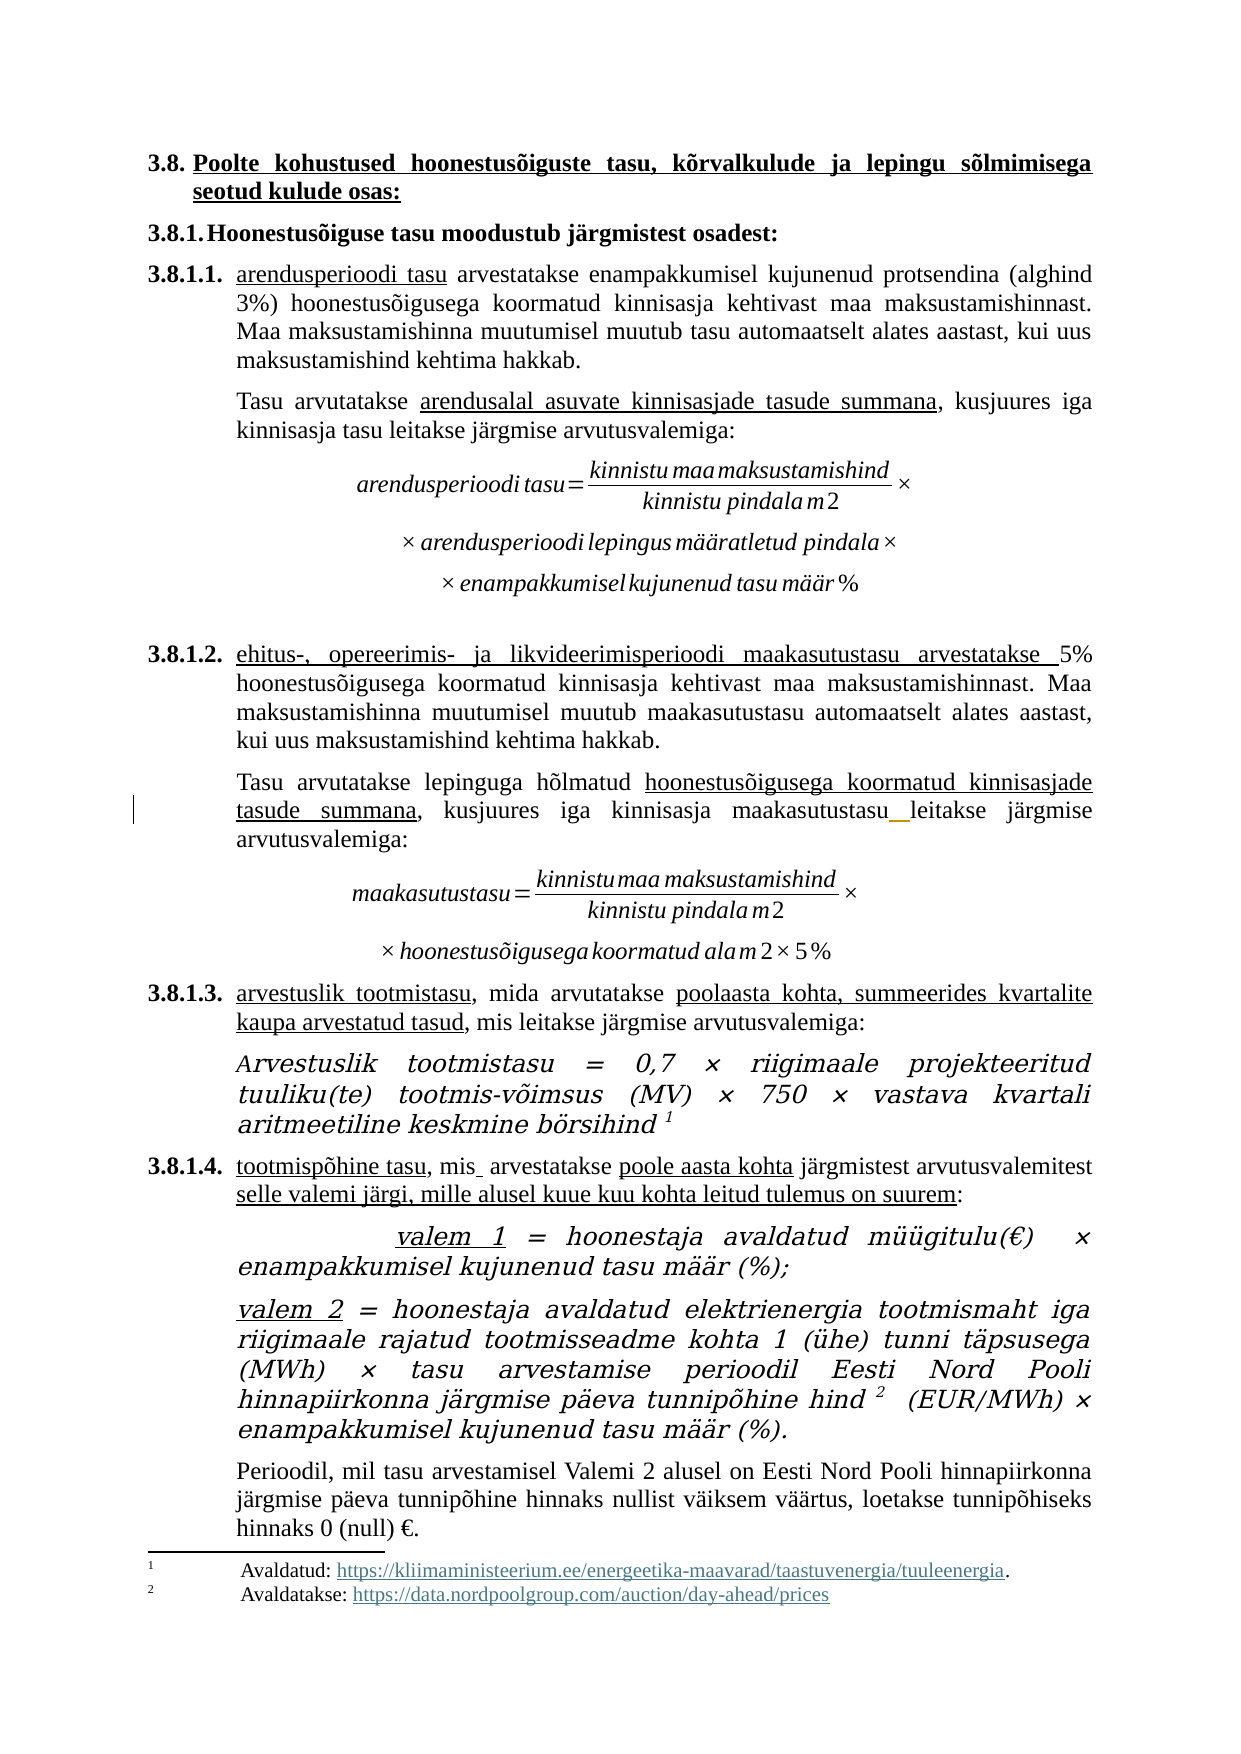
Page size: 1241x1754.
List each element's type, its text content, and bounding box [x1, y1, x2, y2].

text valem 2 = hoonestaja avaldatud elektrienergia tootmismaht iga riigimaale rajatud tootmisseadme kohta 1 (ühe) tunni täpsusega (MWh) × tasu arvestamise perioodil Eesti Nord Pooli hinnapiirkonna järgmise päeva tunnipõhine hind (EUR/MWh) × enampakkumisel kujunenud tasu määr (%). [236, 1293, 1093, 1443]
list arvestuslik tootmistasu, mida arvutatakse poolaasta kohta, summeerides kvartalite kaupa arvestatud tasud, mis leitakse järgmise arvutusvalemiga: [148, 978, 1093, 1036]
list ehitus-, opereerimis- ja likvideerimisperioodi maakasutustasu arvestatakse 5% hoonestusõigusega koormatud kinnisasja kehtivast maa maksustamishinnast. Maa maksustamishinna muutumisel muutub maakasutustasu automaatselt alates aastast, kui uus maksustamishind kehtima hakkab. [148, 639, 1093, 754]
text Perioodil, mil tasu arvestamisel Valemi 2 alusel on Eesti Nord Pooli hinnapiirkonna järgmise päeva tunnipõhine hinnaks nullist väiksem väärtus, loetakse tunnipõhiseks hinnaks 0 (null) €. [236, 1456, 1093, 1542]
list arendusperioodi tasu arvestatakse enampakkumisel kujunenud protsendina (alghind 3%) hoonestusõigusega koormatud kinnisasja kehtivast maa maksustamishinnast. Maa maksustamishinna muutumisel muutub tasu automaatselt alates aastast, kui uus maksustamishind kehtima hakkab. [148, 259, 1093, 374]
list Hoonestusõiguse tasu moodustub järgmistest osadest: [148, 218, 1093, 246]
list Tasu arvutatakse arendusalal asuvate kinnisasjade tasude summana, kusjuures iga kinnisasja tasu leitakse järgmise arvutusvalemiga: [236, 386, 1093, 444]
list Arvestuslik tootmistasu = 0,7 × riigimaale projekteeritud tuuliku(te) tootmis-võimsus (MV) × 750 × vastava kvartali aritmeetiline keskmine börsihind [236, 1048, 1093, 1138]
list Tasu arvutatakse lepinguga hõlmatud hoonestusõigusega koormatud kinnisasjade tasude summana, kusjuures iga kinnisasja maakasutustasuleitakse järgmise arvutusvalemiga: [236, 767, 1093, 853]
text valem 1 = hoonestaja avaldatud müügitulu(€) × enampakkumisel kujunenud tasu määr (%); [177, 1221, 1093, 1281]
list tootmispõhine tasu, mis arvestatakse poole aasta kohta järgmistest arvutusvalemitest selle valemi järgi, mille alusel kuue kuu kohta leitud tulemus on suurem: [148, 1151, 1093, 1208]
list Poolte kohustused hoonestusõiguste tasu, kõrvalkulude ja lepingu sõlmimisega seotud kulude osas: [148, 148, 1093, 205]
